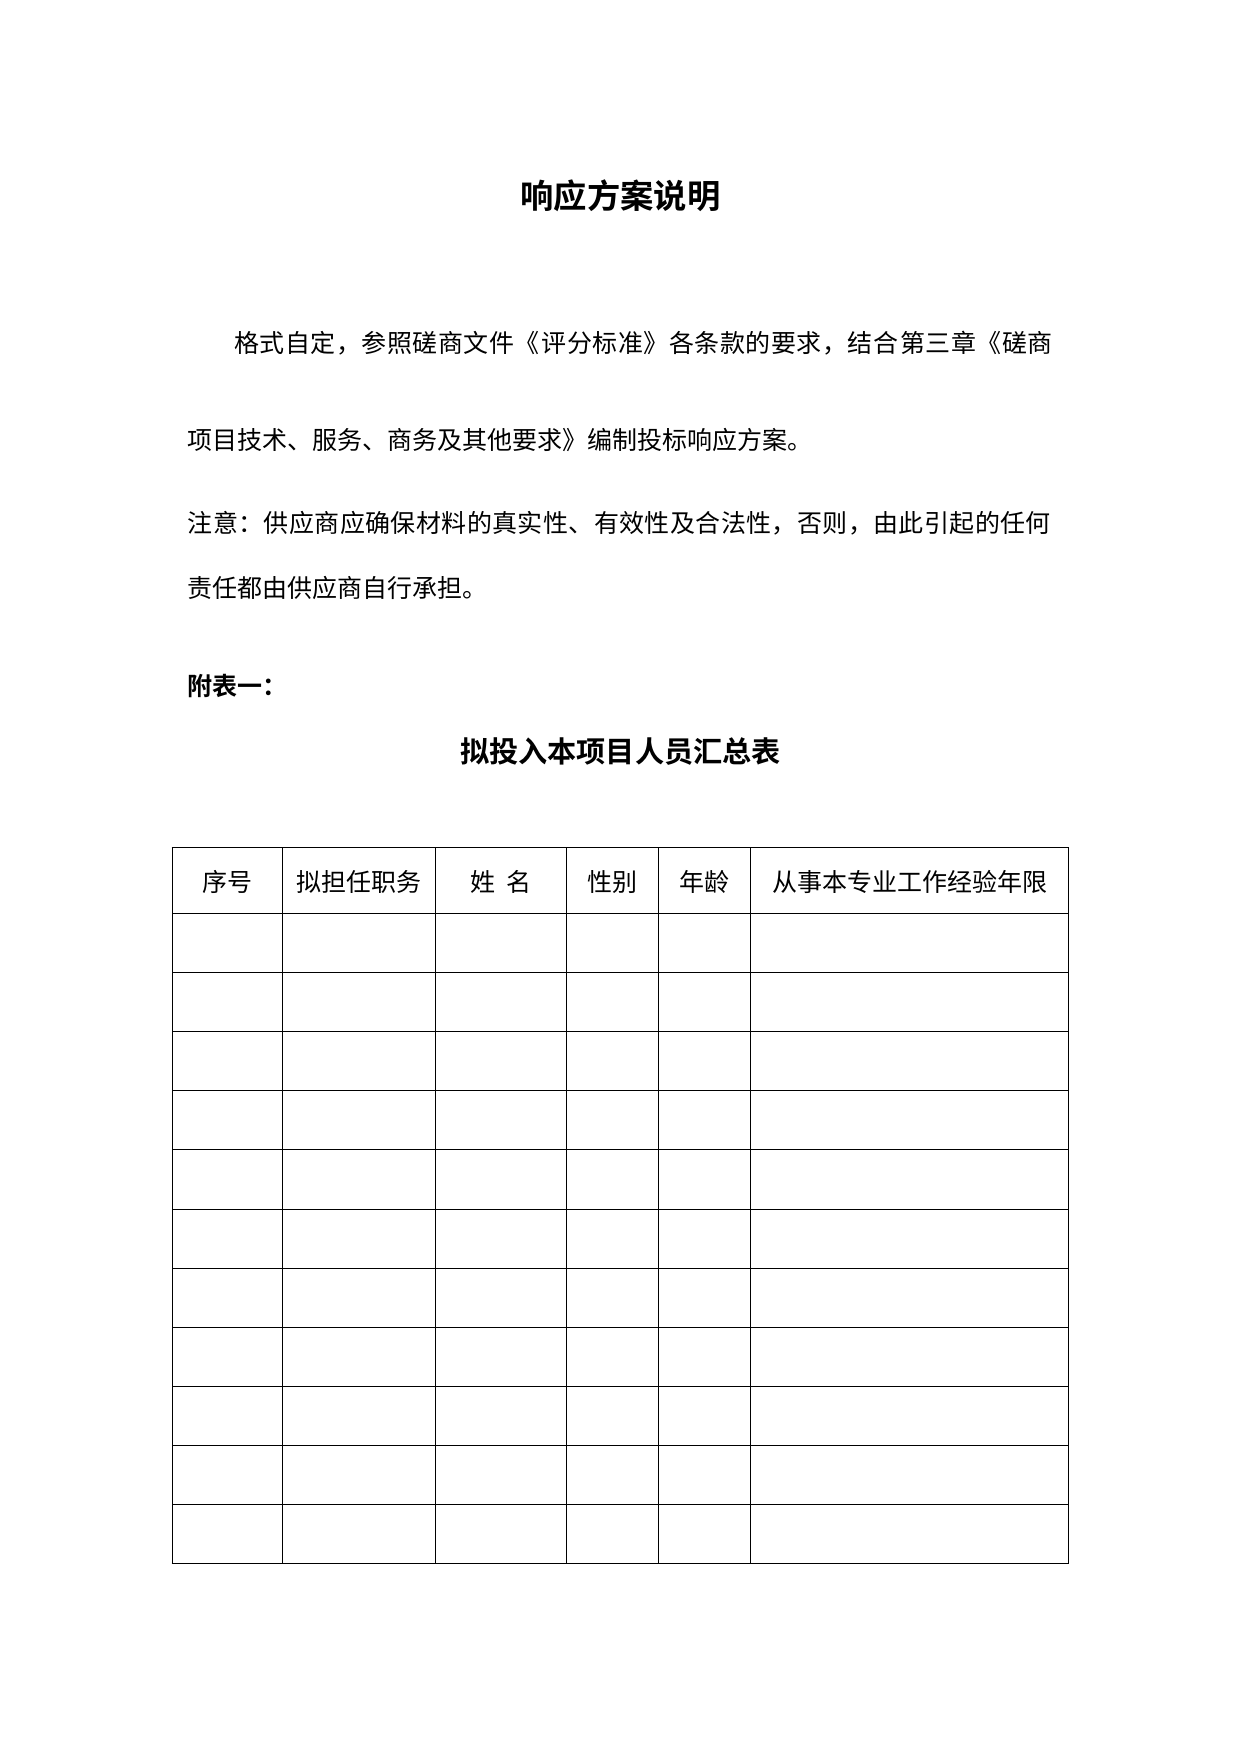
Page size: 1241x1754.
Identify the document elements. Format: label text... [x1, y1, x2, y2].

table_cell [567, 1446, 658, 1504]
table_cell [659, 1387, 750, 1445]
table_cell [751, 1269, 1068, 1327]
table_cell [567, 1032, 658, 1090]
table_cell [436, 973, 566, 1031]
table_cell [283, 1269, 435, 1327]
table_cell [751, 1328, 1068, 1386]
table_cell [173, 1150, 282, 1208]
table_cell [751, 1150, 1068, 1208]
table_cell [751, 1505, 1068, 1563]
table_cell [436, 1387, 566, 1445]
table_cell [283, 1328, 435, 1386]
table_cell [751, 914, 1068, 972]
table_header 从事本专业工作经验年限 [751, 848, 1068, 913]
table_cell [283, 1032, 435, 1090]
text 注意：供应商应确保材料的真实性、有效性及合法性，否则，由此引起的任何责任都由供应商自行承担。 [187, 489, 1053, 619]
table_cell [436, 1150, 566, 1208]
table_cell [173, 1505, 282, 1563]
table_cell [173, 1032, 282, 1090]
table_cell [751, 1210, 1068, 1267]
table_cell [567, 1091, 658, 1149]
table_cell [751, 1446, 1068, 1504]
table_cell [751, 973, 1068, 1031]
table_cell [751, 1032, 1068, 1090]
table_cell [567, 1505, 658, 1563]
table_cell [659, 1150, 750, 1208]
table_cell [173, 1269, 282, 1327]
table_cell [436, 1505, 566, 1563]
table_cell [436, 1091, 566, 1149]
table_cell [283, 1091, 435, 1149]
table_cell [751, 1091, 1068, 1149]
table_cell [436, 1032, 566, 1090]
table_cell [173, 1091, 282, 1149]
table_cell [283, 914, 435, 972]
table_cell [173, 1446, 282, 1504]
text 格式自定，参照磋商文件《评分标准》各条款的要求，结合第三章《磋商项目技术、服务、商务及其他要求》编制投标响应方案。 [187, 309, 1053, 471]
text 拟投入本项目人员汇总表 [187, 717, 1053, 782]
table_cell [436, 1446, 566, 1504]
table_header 拟担任职务 [283, 848, 435, 913]
table_cell [567, 1387, 658, 1445]
table_cell [283, 1387, 435, 1445]
table_cell [283, 1505, 435, 1563]
table_cell [436, 1269, 566, 1327]
table_cell [173, 973, 282, 1031]
table_cell [659, 1446, 750, 1504]
table_cell [567, 1210, 658, 1267]
table_header 序号 [173, 848, 282, 913]
table_cell [173, 1210, 282, 1267]
table_cell [567, 1150, 658, 1208]
table_cell [567, 1328, 658, 1386]
table_cell [173, 914, 282, 972]
table_cell [659, 1032, 750, 1090]
table_cell [659, 973, 750, 1031]
table_header 姓 名 [436, 848, 566, 913]
table_cell [659, 1269, 750, 1327]
table_cell [283, 1446, 435, 1504]
table_cell [283, 1150, 435, 1208]
table_cell [436, 914, 566, 972]
table_cell [659, 1328, 750, 1386]
table_cell [751, 1387, 1068, 1445]
table_cell [283, 973, 435, 1031]
table_cell [173, 1328, 282, 1386]
table_cell [436, 1328, 566, 1386]
table_cell [567, 914, 658, 972]
table_cell [659, 1505, 750, 1563]
text 响应方案说明 [187, 162, 1053, 227]
table_header 性别 [567, 848, 658, 913]
table_cell [173, 1387, 282, 1445]
table_cell [283, 1210, 435, 1267]
table_header 年龄 [659, 848, 750, 913]
table_cell [567, 973, 658, 1031]
table_cell [436, 1210, 566, 1267]
table_cell [659, 914, 750, 972]
table_cell [567, 1269, 658, 1327]
table_cell [659, 1091, 750, 1149]
text 附表一： [187, 652, 1053, 717]
table_cell [659, 1210, 750, 1267]
